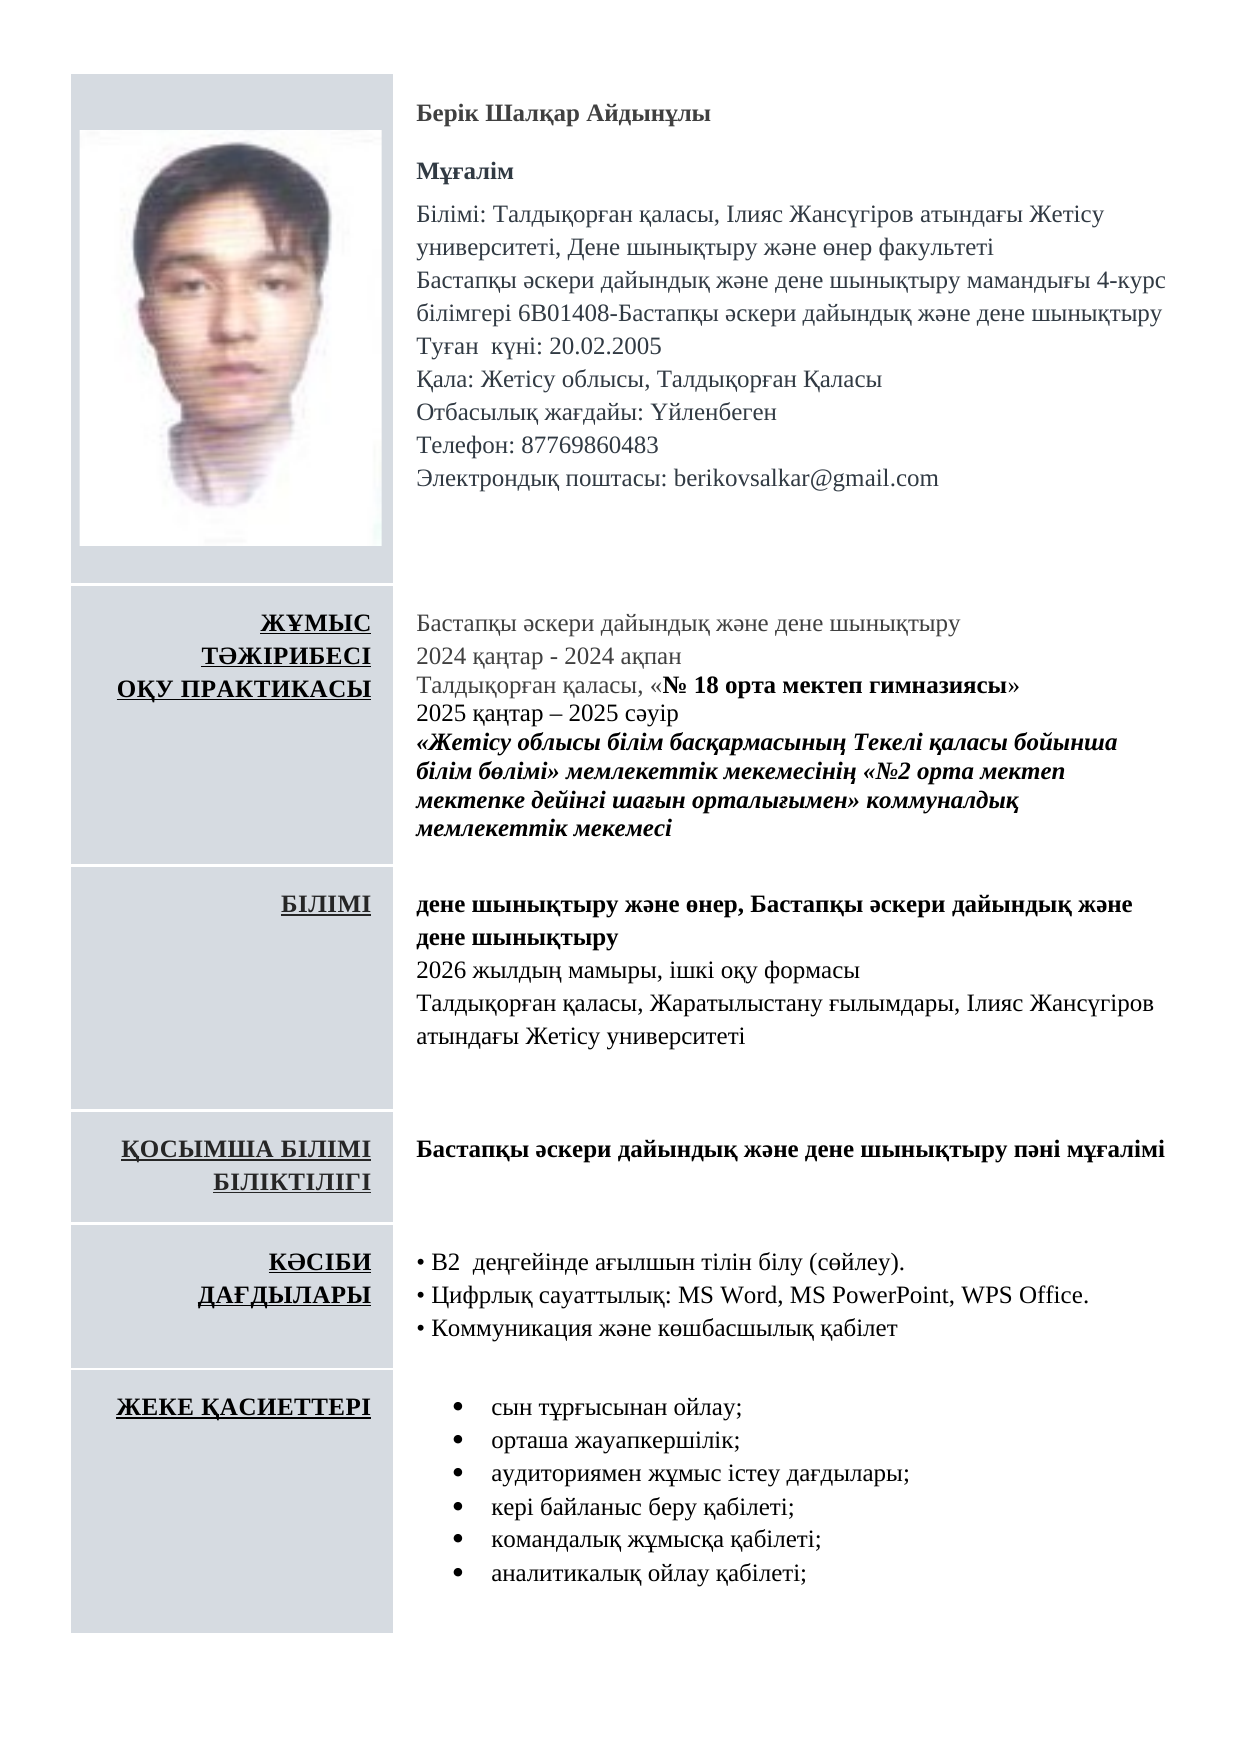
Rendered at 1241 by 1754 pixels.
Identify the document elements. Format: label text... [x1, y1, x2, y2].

table_cell ЖҰМЫС ТӘЖІРИБЕСІ ОҚУ ПРАКТИКАСЫ [71, 586, 393, 864]
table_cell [395, 1370, 1194, 1633]
picture [79, 130, 382, 546]
table_cell Бастапқы әскери дайындық және дене шынықтыру пәні мұғалімі [395, 1112, 1194, 1222]
table_cell • B2 деңгейінде ағылшын тілін білу (сөйлеу). • Цифрлық сауаттылық: MS Word, MS PowerPoint, WPS Office. • Коммуникация және көшбасшылық қабілет [395, 1225, 1194, 1368]
table_header [71, 74, 393, 583]
table_cell БІЛІМІ [71, 867, 393, 1109]
table_cell ЖЕКЕ ҚАСИЕТТЕРІ [71, 1370, 393, 1633]
table_cell дене шынықтыру және өнер, Бастапқы әскери дайындық және дене шынықтыру 2026 жылдың мамыры, ішкі оқу формасы Талдықорған қаласы, Жаратылыстану ғылымдары, Ілияс Жансүгіров атындағы Жетісу университеті [395, 867, 1194, 1109]
table_cell Бастапқы әскери дайындық және дене шынықтыру 2024 қаңтар - 2024 ақпан Талдықорған қаласы, «№ 18 орта мектеп гимназиясы» 2025 қаңтар – 2025 сәуір «Жетісу облысы білім басқармасының Текелі қаласы бойынша білім бөлімі» мемлекеттік мекемесінің «№2 орта мектеп мектепке дейінгі шағын орталығымен» коммуналдық мемлекеттік мекемесі [395, 586, 1194, 864]
table_cell КӘСІБИ ДАҒДЫЛАРЫ [71, 1225, 393, 1368]
table_cell ҚОСЫМША БІЛІМІ БІЛІКТІЛІГІ [71, 1112, 393, 1222]
table_header Берік Шалқар Айдынұлы Мұғалім Білімі: Талдықорған қаласы, Ілияс Жансүгіров атындағы Жетісу университеті, Дене шынықтыру және өнер факультеті Бастапқы әскери дайындық және дене шынықтыру мамандығы 4-курс білімгері 6B01408-Бастапқы әскери дайындық және дене шынықтыру Туған күні: 20.02.2005 Қала: Жетісу облысы, Талдықорған Қаласы Отбасылық жағдайы: Үйленбеген Телефон: 87769860483 Электрондық поштасы: berikovsalkar@gmail.com [395, 76, 1194, 583]
